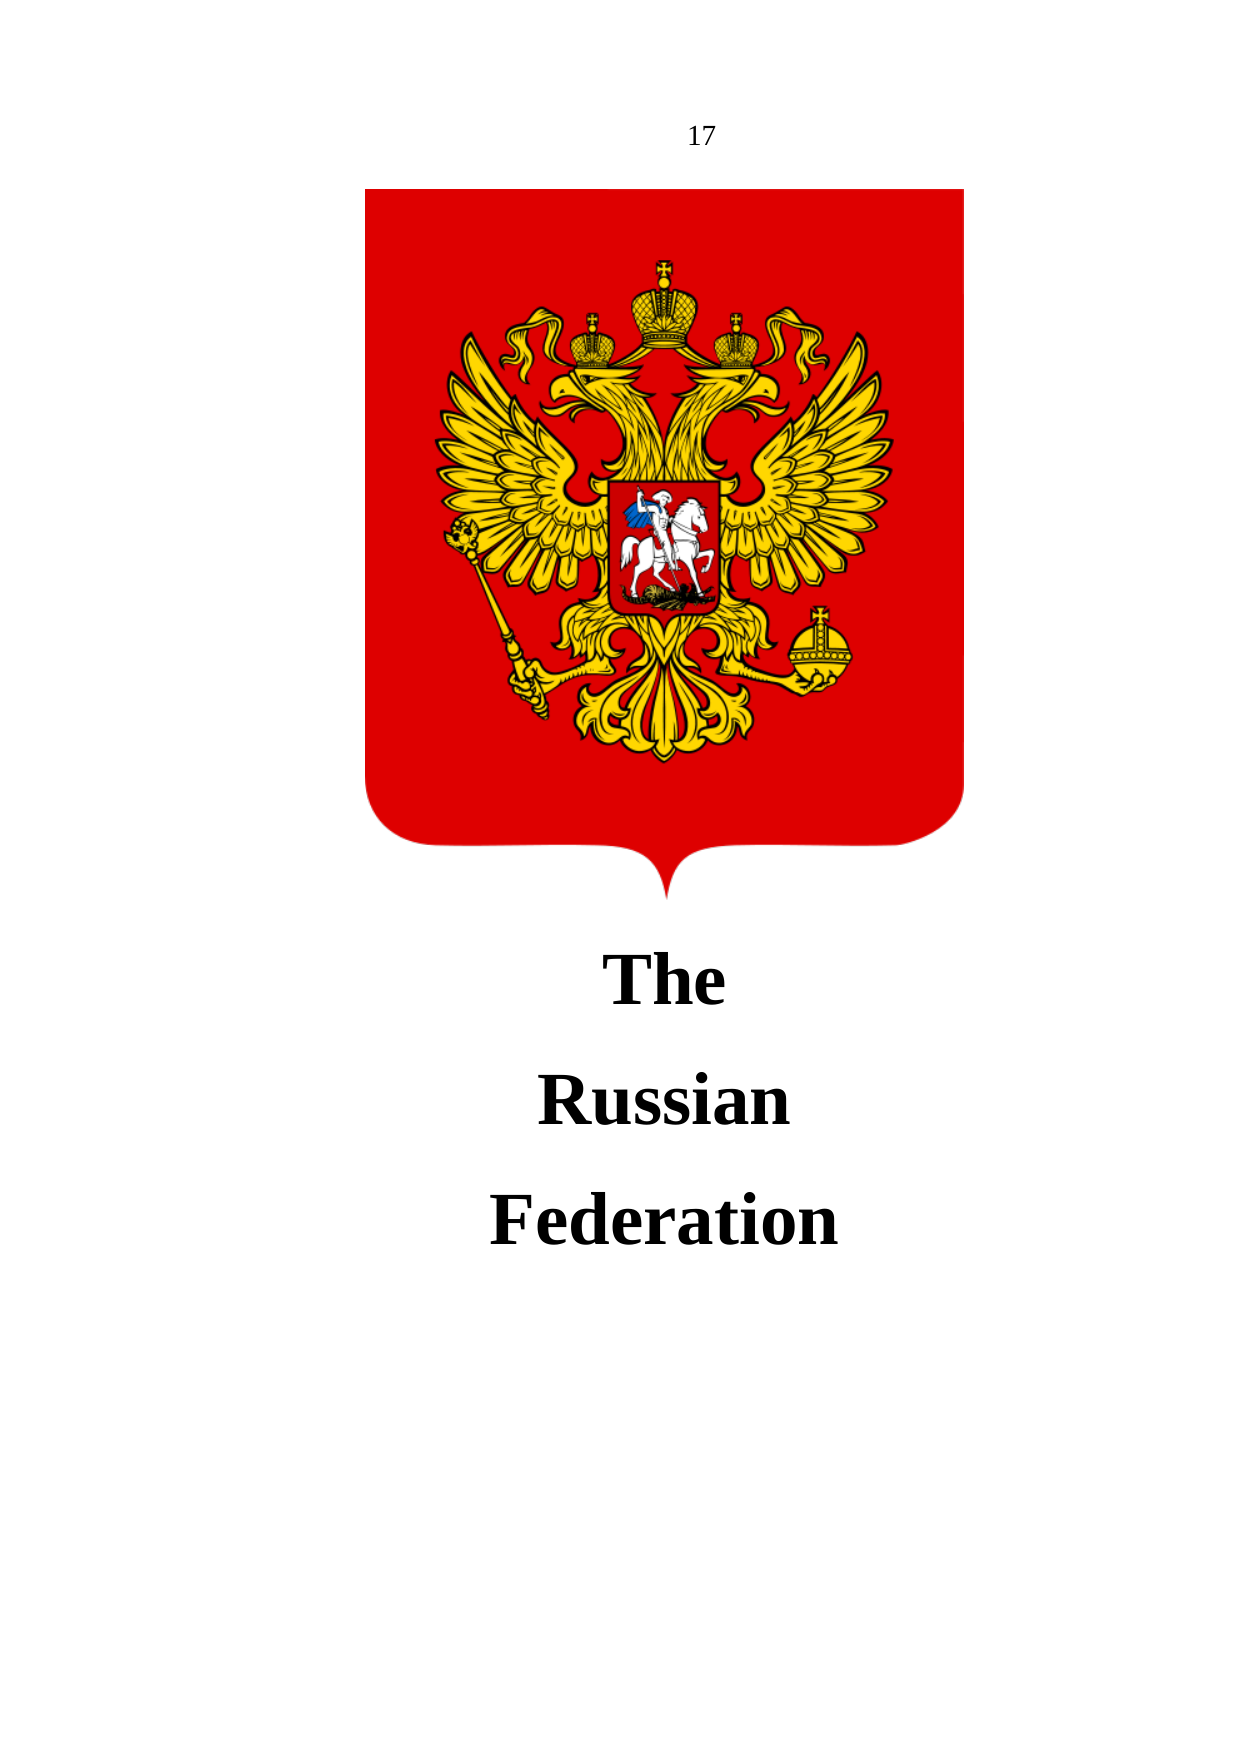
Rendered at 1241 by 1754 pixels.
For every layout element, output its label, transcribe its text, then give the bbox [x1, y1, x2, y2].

picture [365, 189, 964, 900]
text Russian [177, 1054, 1152, 1140]
text Federation [177, 1174, 1152, 1260]
text 17 [177, 118, 1152, 152]
text The [177, 934, 1152, 1020]
